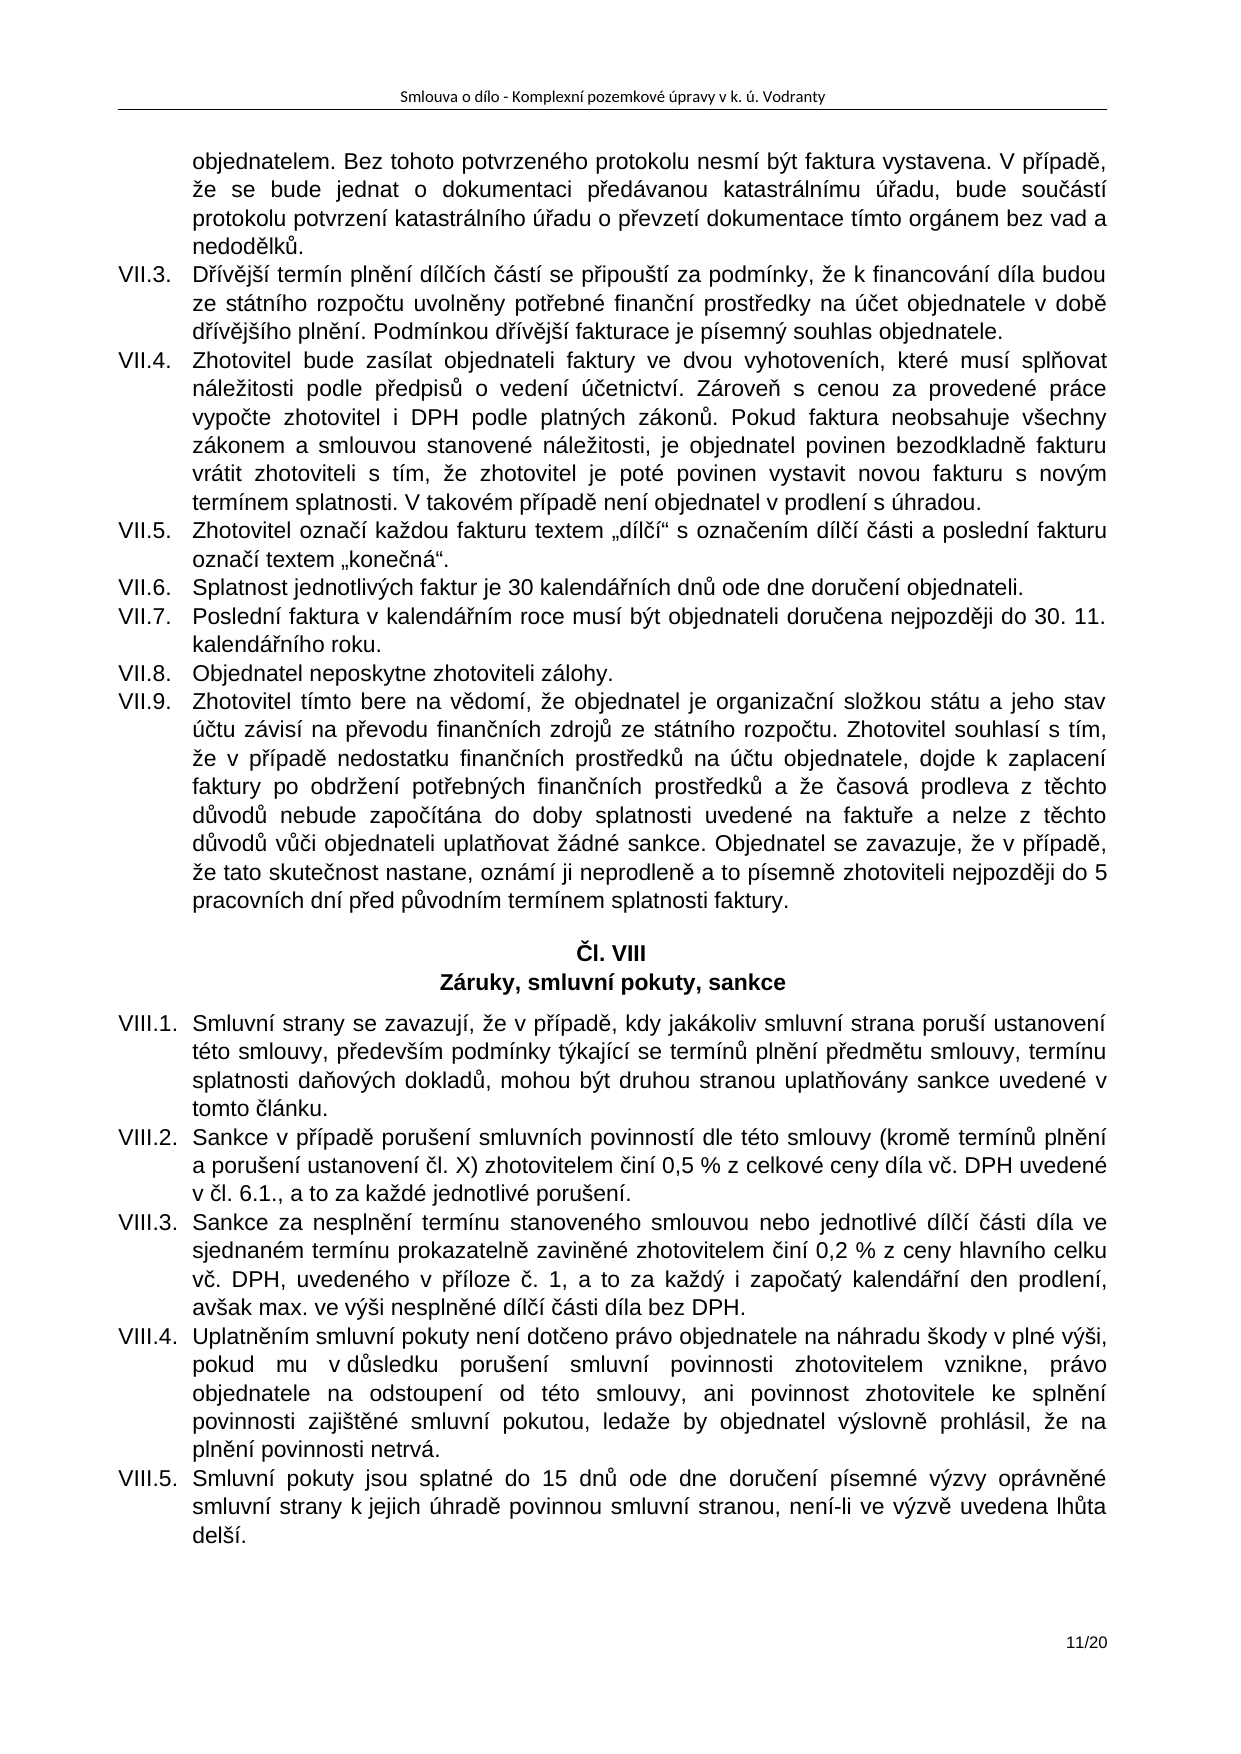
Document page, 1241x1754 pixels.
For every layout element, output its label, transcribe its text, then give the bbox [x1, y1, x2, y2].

text Záruky, smluvní pokuty, sankce [118, 940, 1107, 995]
list Poslední faktura v kalendářním roce musí být objednateli doručena nejpozději do 30. 11. kalendářního roku. [118, 603, 1107, 657]
list Objednatel neposkytne zhotoviteli zálohy. [118, 659, 1107, 686]
list Zhotovitel tímto bere na vědomí, že objednatel je organizační složkou státu a jeho stav účtu závisí na převodu finančních zdrojů ze státního rozpočtu. Zhotovitel souhlasí s tím, že v případě nedostatku finančních prostředků na účtu objednatele, dojde k zaplacení faktury po obdržení potřebných finančních prostředků a že časová prodleva z těchto důvodů nebude započítána do doby splatnosti uvedené na faktuře a nelze z těchto důvodů vůči objednateli uplatňovat žádné sankce. Objednatel se zavazuje, že v případě, že tato skutečnost nastane, oznámí ji neprodleně a to písemně zhotoviteli nejpozději do 5 pracovních dní před původním termínem splatnosti faktury. [118, 688, 1107, 913]
list Uplatněním smluvní pokuty není dotčeno právo objednatele na náhradu škody v plné výši, pokud mu v důsledku porušení smluvní povinnosti zhotovitelem vznikne, právo objednatele na odstoupení od této smlouvy, ani povinnost zhotovitele ke splnění povinnosti zajištěné smluvní pokutou, ledaže by objednatel výslovně prohlásil, že na plnění povinnosti netrvá. [118, 1323, 1107, 1463]
list Splatnost jednotlivých faktur je 30 kalendářních dnů ode dne doručení objednateli. [118, 574, 1107, 601]
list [118, 148, 1107, 259]
list Dřívější termín plnění dílčích částí se připouští za podmínky, že k financování díla budou ze státního rozpočtu uvolněny potřebné finanční prostředky na účet objednatele v době dřívějšího plnění. Podmínkou dřívější fakturace je písemný souhlas objednatele. [118, 261, 1107, 344]
list Smluvní strany se zavazují, že v případě, kdy jakákoliv smluvní strana poruší ustanovení této smlouvy, především podmínky týkající se termínů plnění předmětu smlouvy, termínu splatnosti daňových dokladů, mohou být druhou stranou uplatňovány sankce uvedené v tomto článku. [118, 1010, 1107, 1121]
list Sankce za nesplnění termínu stanoveného smlouvou nebo jednotlivé dílčí části díla ve sjednaném termínu prokazatelně zaviněné zhotovitelem činí 0,2 % z ceny hlavního celku vč. DPH, uvedeného v příloze č. 1, a to za každý i započatý kalendářní den prodlení, avšak max. ve výši nesplněné dílčí části díla bez DPH. [118, 1209, 1107, 1321]
list Sankce v případě porušení smluvních povinností dle této smlouvy (kromě termínů plnění a porušení ustanovení čl. X) zhotovitelem činí 0,5 % z celkové ceny díla vč. DPH uvedené v čl. 6.1., a to za každé jednotlivé porušení. [118, 1123, 1107, 1207]
list Zhotovitel bude zasílat objednateli faktury ve dvou vyhotoveních, které musí splňovat náležitosti podle předpisů o vedení účetnictví. Zároveň s cenou za provedené práce vypočte zhotovitel i DPH podle platných zákonů. Pokud faktura neobsahuje všechny zákonem a smlouvou stanovené náležitosti, je objednatel povinen bezodkladně fakturu vrátit zhotoviteli s tím, že zhotovitel je poté povinen vystavit novou fakturu s novým termínem splatnosti. V takovém případě není objednatel v prodlení s úhradou. [118, 347, 1107, 515]
list Smluvní pokuty jsou splatné do 15 dnů ode dne doručení písemné výzvy oprávněné smluvní strany k jejich úhradě povinnou smluvní stranou, není-li ve výzvě uvedena lhůta delší. [118, 1465, 1107, 1548]
list Zhotovitel označí každou fakturu textem „dílčí“ s označením dílčí části a poslední fakturu označí textem „konečná“. [118, 517, 1107, 572]
